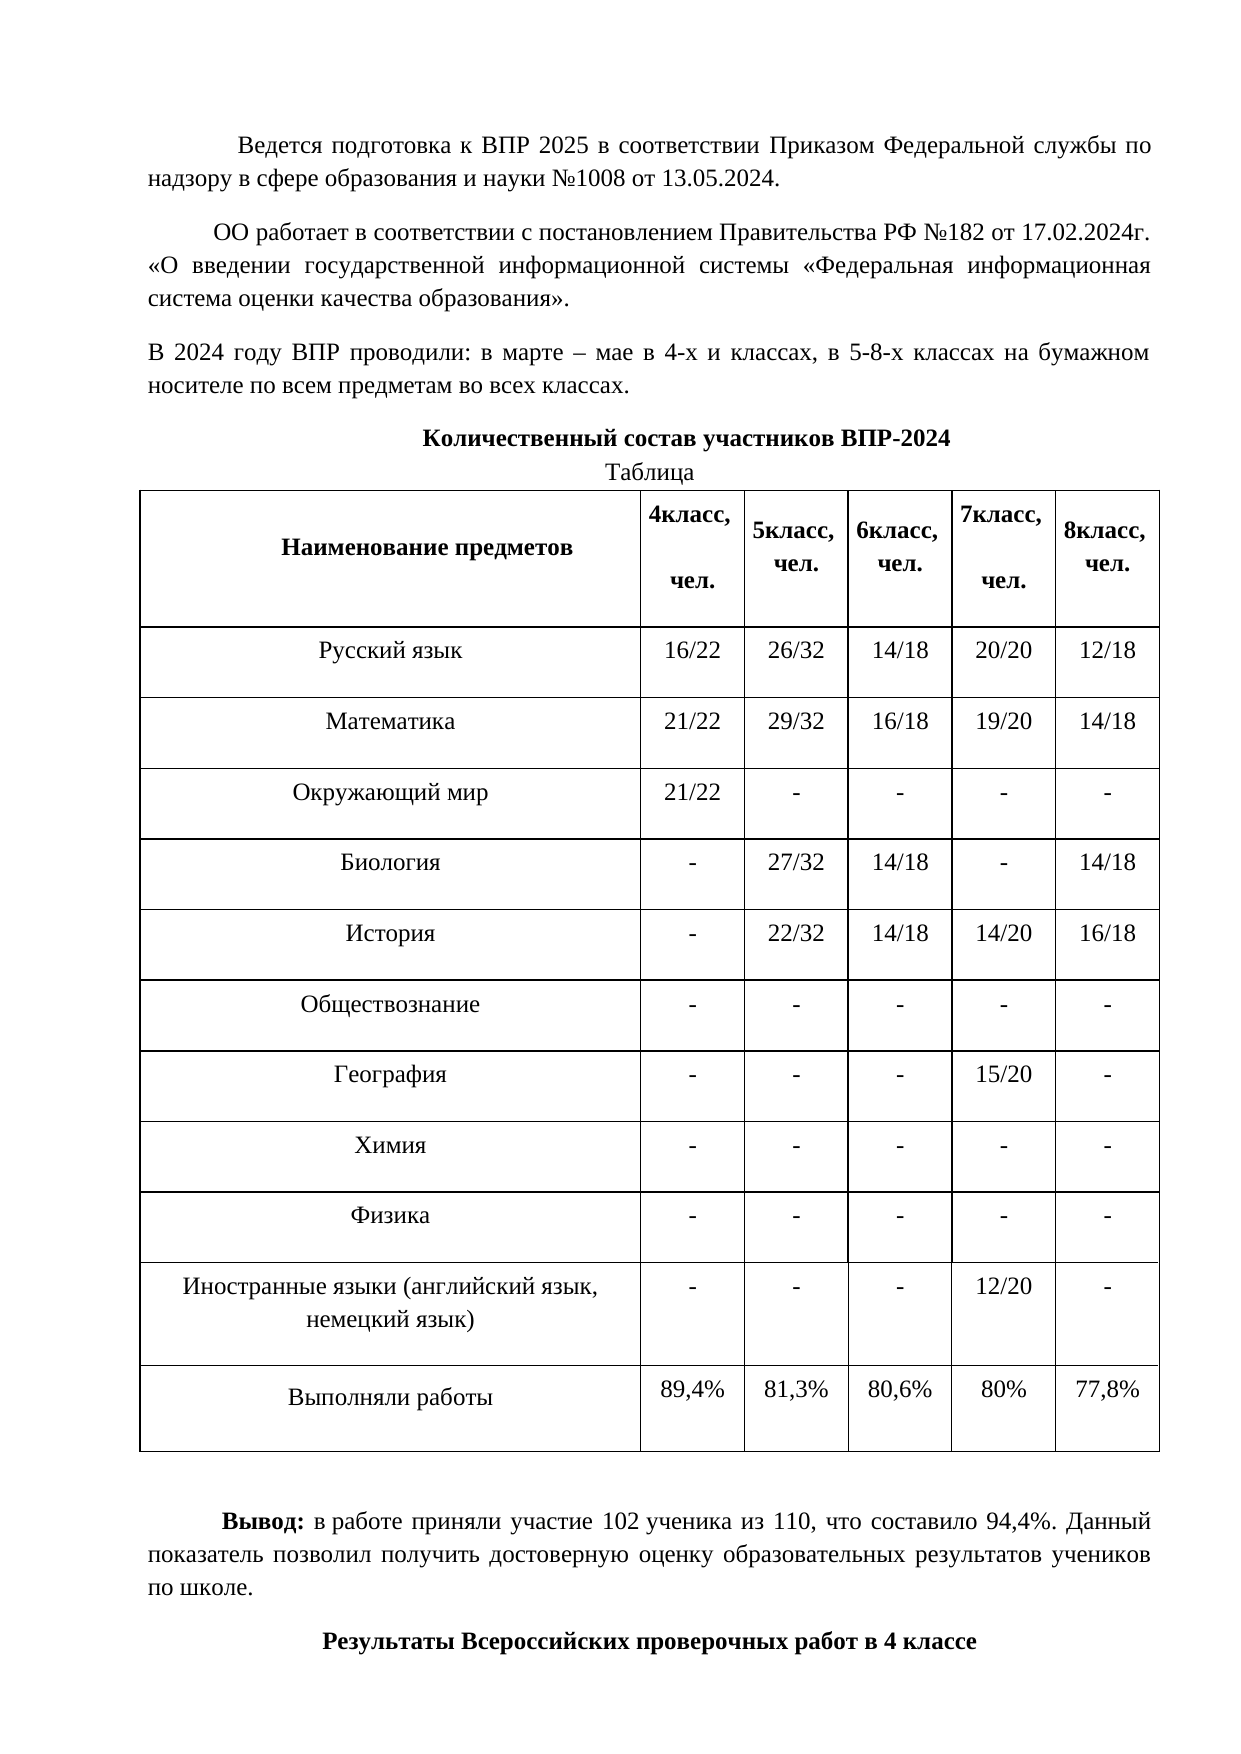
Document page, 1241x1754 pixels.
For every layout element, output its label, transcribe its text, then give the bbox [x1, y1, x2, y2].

table_cell 14/18 [1056, 840, 1159, 909]
table_cell Физика [141, 1193, 640, 1262]
table_cell - [745, 1263, 848, 1365]
table_cell - [745, 769, 847, 838]
table_cell Химия [141, 1122, 640, 1191]
table_cell 77,8% [1056, 1365, 1159, 1451]
table_header 6класс, чел. [849, 491, 951, 626]
table_cell Русский язык [141, 628, 640, 697]
text Результаты Всероссийских проверочных работ в 4 классе [148, 1626, 1152, 1655]
table_cell - [1056, 1262, 1159, 1365]
table_cell - [641, 1122, 744, 1191]
table_cell - [1056, 1122, 1159, 1191]
text Вывод: в работе приняли участие 102 ученика из 110, что составило 94,4%. Данный показатель позволил получить достоверную оценку образовательных результатов учеников по школе. [148, 1506, 1152, 1601]
table_header 8класс, чел. [1056, 491, 1159, 626]
table_cell Биология [141, 840, 640, 909]
table_cell 16/18 [1056, 910, 1159, 979]
table_cell Иностранные языки (английский язык, немецкий язык) [141, 1263, 640, 1365]
table_cell 14/18 [849, 910, 951, 979]
table_cell 80% [952, 1366, 1055, 1451]
table_cell 14/18 [849, 628, 951, 697]
table_cell - [745, 1122, 847, 1191]
table_cell 21/22 [641, 769, 744, 838]
table_cell 16/22 [641, 628, 744, 697]
table_cell - [1056, 1193, 1159, 1262]
text ОО работает в соответствии с постановлением Правительства РФ №182 от 17.02.2024г. «О введении государственной информационной системы «Федеральная информационная система оценки качества образования». [148, 217, 1152, 312]
table_cell История [141, 910, 640, 979]
table_cell - [849, 1193, 951, 1262]
table_cell 29/32 [745, 698, 847, 767]
text Таблица [148, 457, 1152, 485]
table_cell Выполняли работы [141, 1366, 640, 1451]
table_cell - [745, 1193, 847, 1262]
table_cell - [953, 981, 1055, 1050]
table_cell - [641, 910, 744, 979]
table_cell - [953, 840, 1055, 909]
table_cell 26/32 [745, 628, 847, 697]
table_cell - [641, 1193, 744, 1262]
table_cell - [849, 1122, 951, 1191]
table_cell - [849, 769, 951, 838]
table_cell - [953, 1193, 1055, 1262]
table_cell 14/20 [953, 910, 1055, 979]
table_cell Окружающий мир [141, 769, 640, 838]
table_cell 14/18 [1056, 698, 1159, 767]
table_cell 27/32 [745, 840, 847, 909]
table_cell - [849, 981, 951, 1050]
table_cell География [141, 1052, 640, 1121]
table_cell - [1056, 981, 1159, 1050]
table_cell 19/20 [953, 698, 1055, 767]
text В 2024 году ВПР проводили: в марте – мае в 4-х и классах, в 5-8-х классах на бумажном носителе по всем предметам во всех классах. [148, 337, 1152, 398]
table_header Наименование предметов [141, 491, 640, 626]
table_cell 22/32 [745, 910, 847, 979]
text Количественный состав участников ВПР-2024 [148, 423, 1152, 452]
table_header 7класс, чел. [953, 491, 1055, 626]
table_cell - [641, 840, 744, 909]
table_cell Обществознание [141, 981, 640, 1050]
table_header 5класс, чел. [745, 491, 847, 626]
table_cell - [1056, 1052, 1159, 1121]
table_cell 89,4% [641, 1366, 744, 1451]
table_cell 12/18 [1056, 628, 1159, 697]
table_cell 12/20 [952, 1263, 1055, 1365]
table_cell - [641, 1263, 744, 1365]
table_cell - [641, 981, 744, 1050]
table_cell - [849, 1052, 951, 1121]
table_cell Математика [141, 698, 640, 767]
table_cell - [1056, 769, 1159, 838]
table_cell 21/22 [641, 698, 744, 767]
table_cell 14/18 [849, 840, 951, 909]
table_cell 16/18 [849, 698, 951, 767]
table_cell - [745, 981, 847, 1050]
table_cell 80,6% [849, 1366, 951, 1451]
table_cell 81,3% [745, 1366, 848, 1451]
table_cell 15/20 [953, 1052, 1055, 1121]
table_cell - [849, 1263, 951, 1365]
table_cell 20/20 [953, 628, 1055, 697]
table_cell - [745, 1052, 847, 1121]
table_cell - [953, 769, 1055, 838]
table_cell - [953, 1122, 1055, 1191]
text Ведется подготовка к ВПР 2025 в соответствии Приказом Федеральной службы по надзору в сфере образования и науки №1008 от 13.05.2024. [148, 130, 1152, 192]
table_header 4класс, чел. [641, 491, 744, 626]
table_cell - [641, 1052, 744, 1121]
